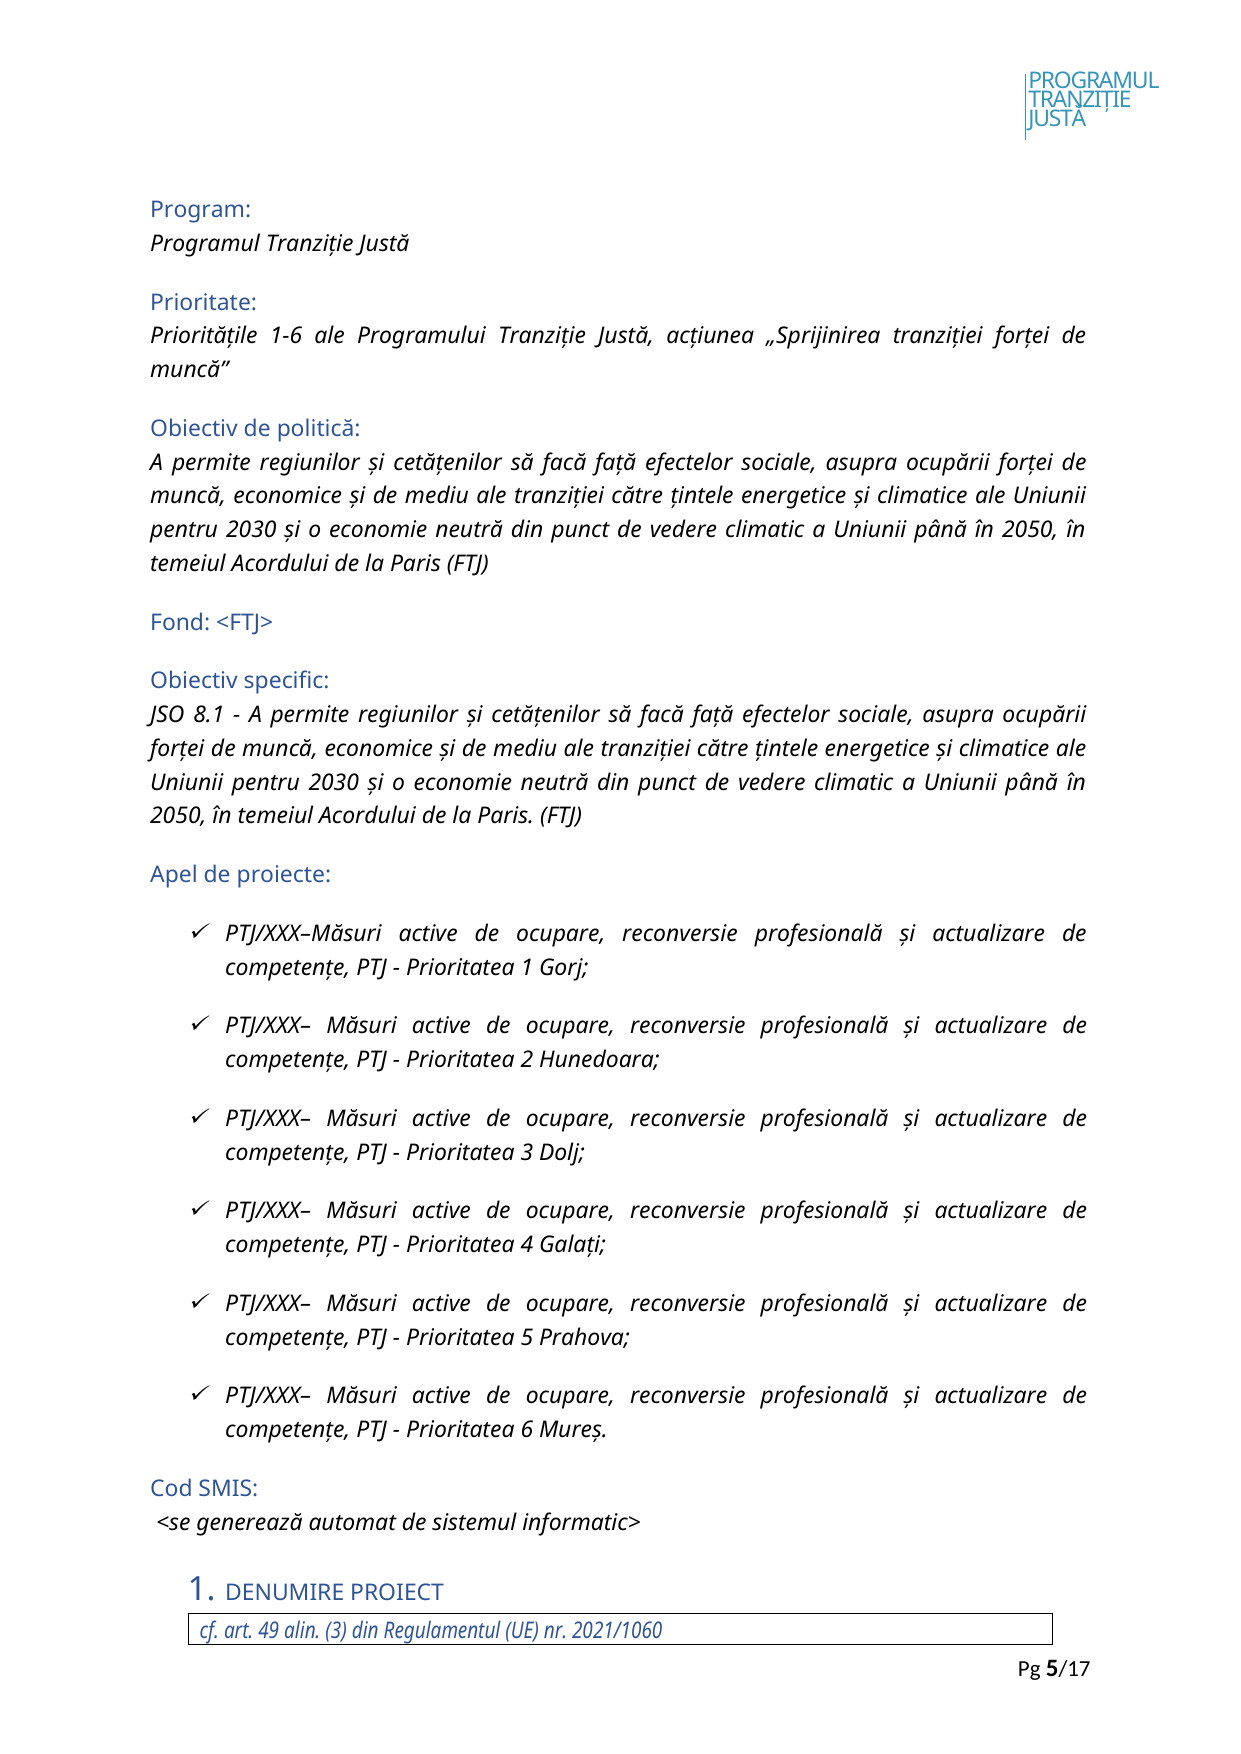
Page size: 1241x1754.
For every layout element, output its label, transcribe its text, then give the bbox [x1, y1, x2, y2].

subtitle PTJ/XXX– Măsuri active de ocupare, reconversie profesională și actualizare de competențe, PTJ - Prioritatea 6 Mureș. [187, 1379, 1090, 1444]
subtitle Program: [150, 193, 1090, 224]
text Programul Tranziție Justă [150, 227, 1090, 258]
text Prioritățile 1-6 ale Programului Tranziție Justă, acțiunea „Sprijinirea tranziției forței de muncă” [150, 319, 1090, 384]
subtitle PTJ/XXX–Măsuri active de ocupare, reconversie profesională și actualizare de competențe, PTJ - Prioritatea 1 Gorj; [187, 917, 1090, 982]
subtitle DENUMIRE PROIECT [187, 1564, 1090, 1610]
subtitle PTJ/XXX– Măsuri active de ocupare, reconversie profesională și actualizare de competențe, PTJ - Prioritatea 5 Prahova; [187, 1287, 1090, 1352]
subtitle Cod SMIS: [150, 1472, 1090, 1503]
text <se generează automat de sistemul informatic> [150, 1506, 1090, 1537]
text A permite regiunilor și cetățenilor să facă față efectelor sociale, asupra ocupării forței de muncă, economice și de mediu ale tranziției către țintele energetice și climatice ale Uniunii pentru 2030 și o economie neutră din punct de vedere climatic a Uniunii până în 2050, în temeiul Acordului de la Paris (FTJ) [150, 446, 1090, 578]
subtitle PTJ/XXX– Măsuri active de ocupare, reconversie profesională și actualizare de competențe, PTJ - Prioritatea 2 Hunedoara; [187, 1009, 1090, 1074]
subtitle PTJ/XXX– Măsuri active de ocupare, reconversie profesională și actualizare de competențe, PTJ - Prioritatea 4 Galați; [187, 1194, 1090, 1259]
text JSO 8.1 - A permite regiunilor și cetățenilor să facă față efectelor sociale, asupra ocupării forței de muncă, economice și de mediu ale tranziției către țintele energetice și climatice ale Uniunii pentru 2030 și o economie neutră din punct de vedere climatic a Uniunii până în 2050, în temeiul Acordului de la Paris. (FTJ) [150, 698, 1090, 831]
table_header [189, 1614, 1052, 1644]
subtitle Fond: <FTJ> [150, 606, 1090, 637]
subtitle PTJ/XXX– Măsuri active de ocupare, reconversie profesională și actualizare de competențe, PTJ - Prioritatea 3 Dolj; [187, 1102, 1090, 1167]
subtitle Prioritate: [150, 286, 1090, 317]
subtitle Obiectiv de politică: [150, 412, 1090, 443]
subtitle Obiectiv specific: [150, 664, 1090, 696]
subtitle Apel de proiecte: [150, 858, 1090, 889]
